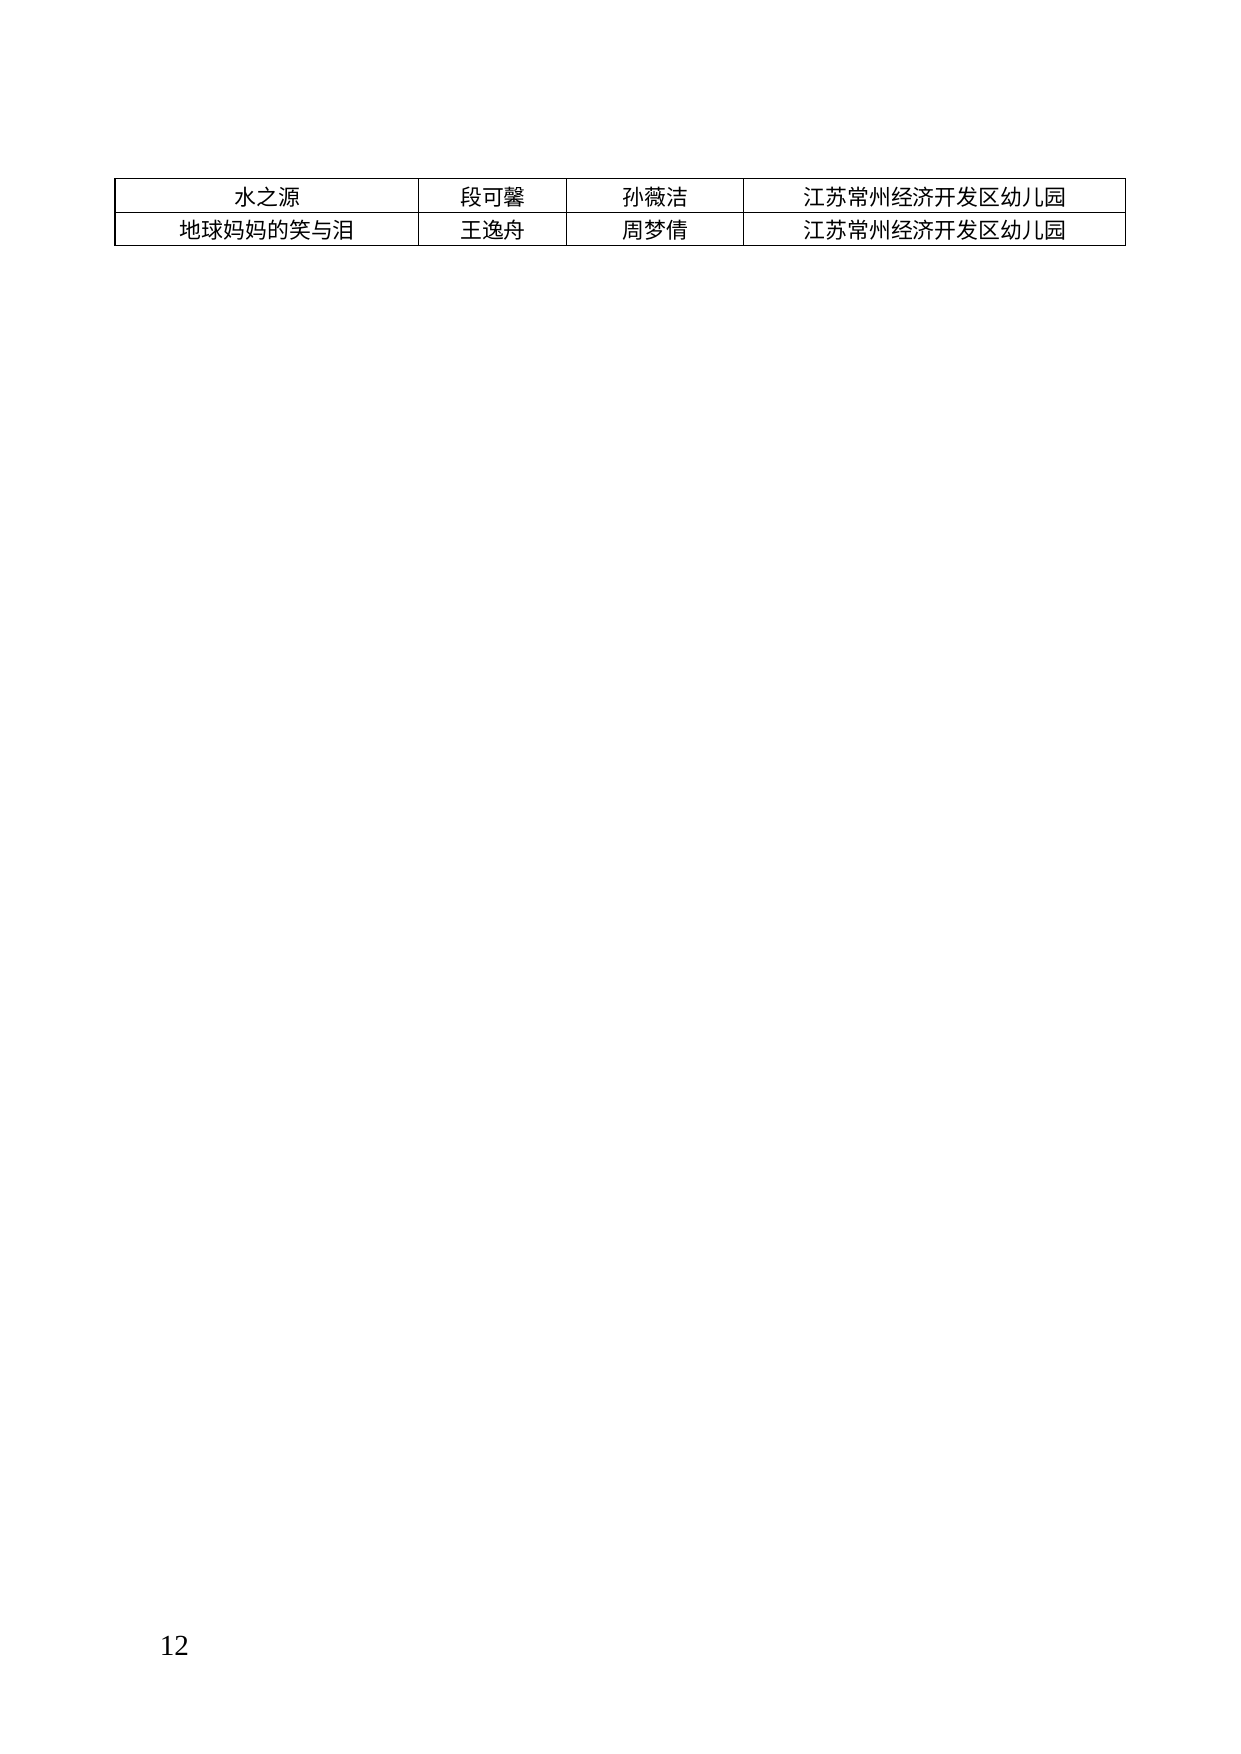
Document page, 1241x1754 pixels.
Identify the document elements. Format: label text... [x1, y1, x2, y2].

table_cell 江苏常州经济开发区幼儿园 [744, 213, 1125, 245]
table_cell 孙薇洁 [567, 179, 743, 212]
table_cell 地球妈妈的笑与泪 [116, 213, 418, 245]
table_cell 王逸舟 [419, 213, 566, 245]
table_cell 周梦倩 [567, 213, 743, 245]
table_cell 水之源 [116, 179, 418, 212]
table_cell 江苏常州经济开发区幼儿园 [744, 179, 1125, 212]
table_cell 段可馨 [419, 179, 566, 212]
